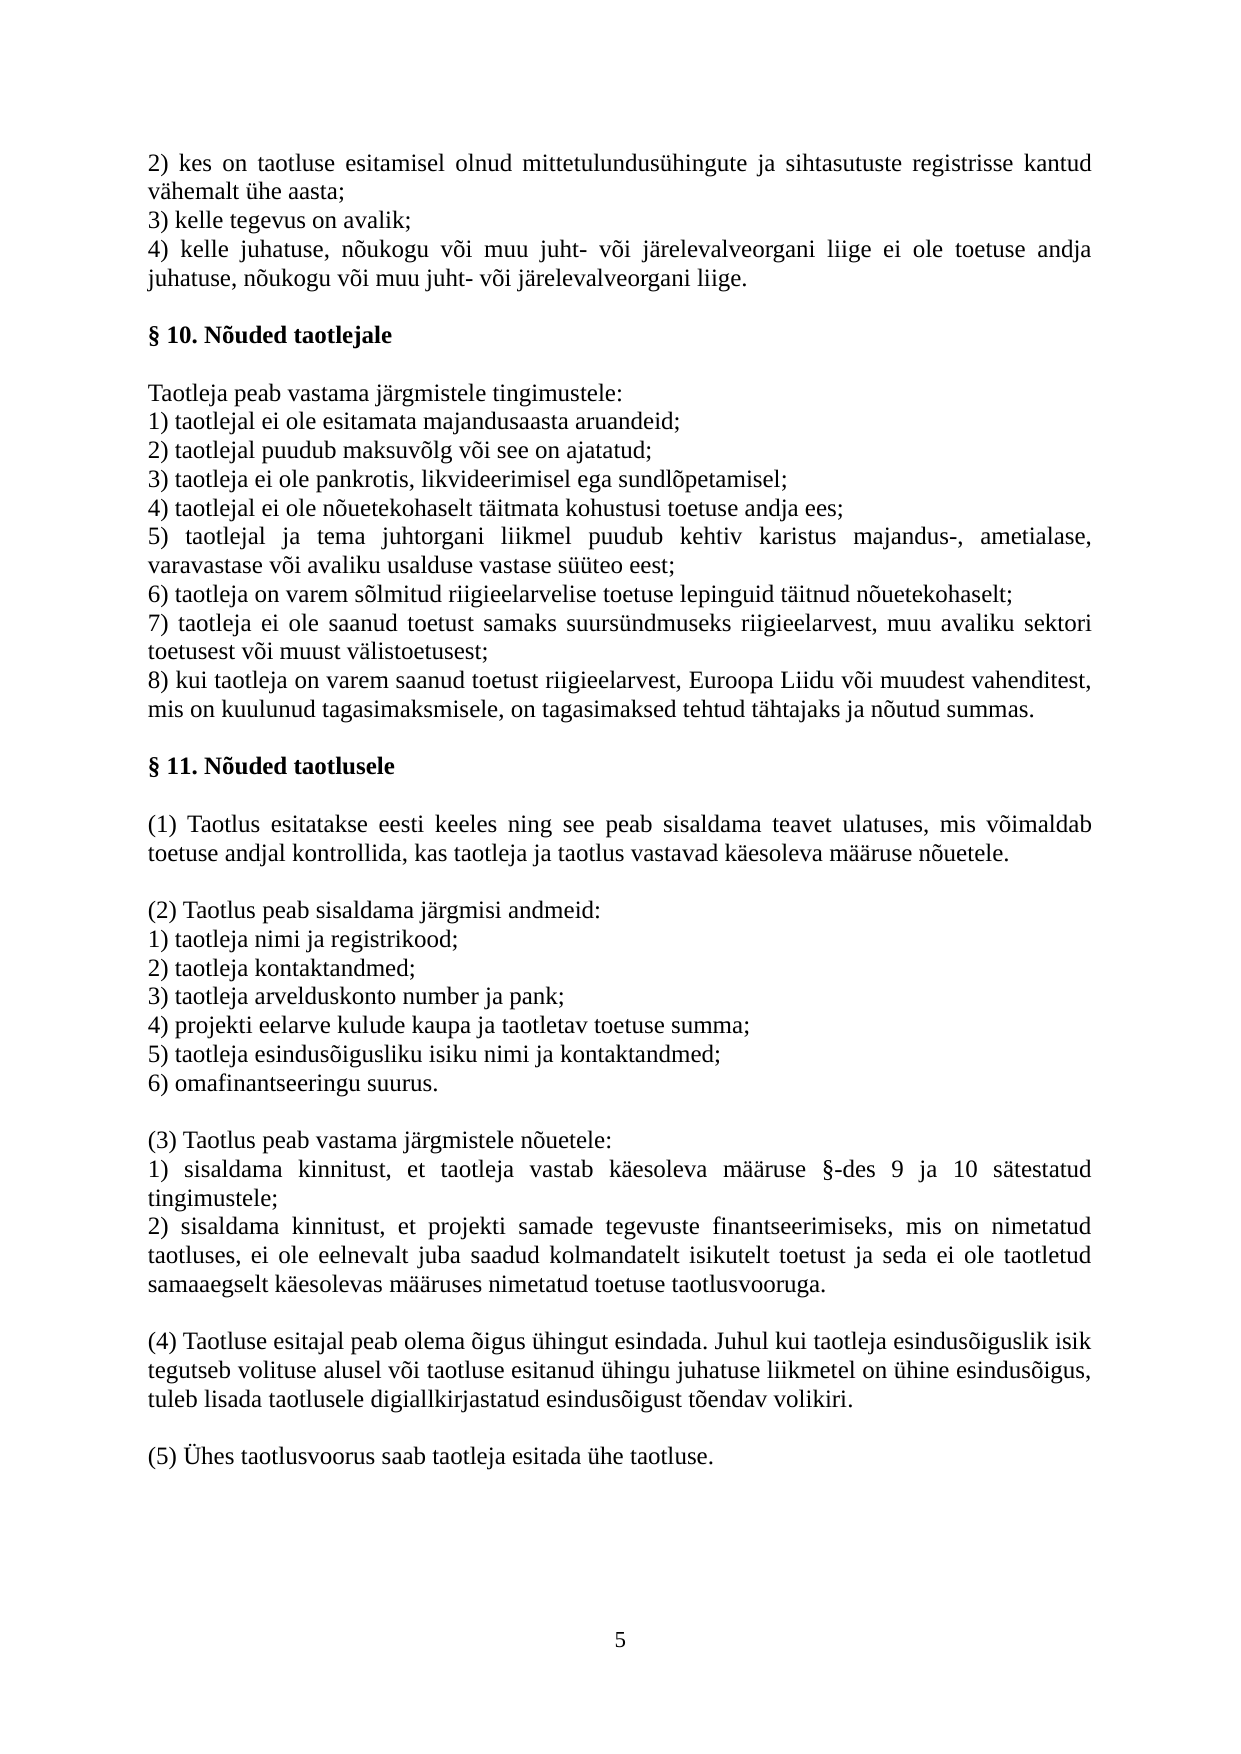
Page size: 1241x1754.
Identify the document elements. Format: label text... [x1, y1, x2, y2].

text (2) Taotlus peab sisaldama järgmisi andmeid: [148, 895, 1093, 924]
text Taotleja peab vastama järgmistele tingimustele: [148, 378, 1093, 406]
text 8) kui taotleja on varem saanud toetust riigieelarvest, Euroopa Liidu või muudest vahenditest, mis on kuulunud tagasimaksmisele, on tagasimaksed tehtud tähtajaks ja nõutud summas. [148, 665, 1093, 723]
text 2) taotleja kontaktandmed; [148, 953, 1093, 981]
text 6) omafinantseeringu suurus. [148, 1068, 1093, 1096]
text 4) kelle juhatuse, nõukogu või muu juht- või järelevalveorgani liige ei ole toetuse andja juhatuse, nõukogu või muu juht- või järelevalveorgani liige. [148, 234, 1093, 291]
text (3) Taotlus peab vastama järgmistele nõuetele: [148, 1125, 1093, 1154]
text 3) taotleja ei ole pankrotis, likvideerimisel ega sundlõpetamisel; [148, 464, 1093, 493]
text 5) taotleja esindusõigusliku isiku nimi ja kontaktandmed; [148, 1039, 1093, 1068]
text 3) kelle tegevus on avalik; [148, 205, 1093, 234]
text (5) Ühes taotlusvoorus saab taotleja esitada ühe taotluse. [148, 1441, 1093, 1470]
text § 10. Nõuded taotlejale [148, 320, 1093, 349]
text 3) taotleja arvelduskonto number ja pank; [148, 981, 1093, 1010]
text 1) taotlejal ei ole esitamata majandusaasta aruandeid; [148, 406, 1093, 435]
text 2) sisaldama kinnitust, et projekti samade tegevuste finantseerimiseks, mis on nimetatud taotluses, ei ole eelnevalt juba saadud kolmandatelt isikutelt toetust ja seda ei ole taotletud samaaegselt käesolevas määruses nimetatud toetuse taotlusvooruga. [148, 1211, 1093, 1298]
text 4) projekti eelarve kulude kaupa ja taotletav toetuse summa; [148, 1010, 1093, 1039]
text (4) Taotluse esitajal peab olema õigus ühingut esindada. Juhul kui taotleja esindusõiguslik isik tegutseb volituse alusel või taotluse esitanud ühingu juhatuse liikmetel on ühine esindusõigus, tuleb lisada taotlusele digiallkirjastatud esindusõigust tõendav volikiri. [148, 1326, 1093, 1413]
text 7) taotleja ei ole saanud toetust samaks suursündmuseks riigieelarvest, muu avaliku sektori toetusest või muust välistoetusest; [148, 608, 1093, 665]
text § 11. Nõuded taotlusele [148, 751, 1093, 780]
text 1) taotleja nimi ja registrikood; [148, 924, 1093, 953]
text 5) taotlejal ja tema juhtorgani liikmel puudub kehtiv karistus majandus-, ametialase, varavastase või avaliku usalduse vastase süüteo eest; [148, 521, 1093, 579]
text 2) taotlejal puudub maksuvõlg või see on ajatatud; [148, 435, 1093, 464]
text 2) kes on taotluse esitamisel olnud mittetulundusühingute ja sihtasutuste registrisse kantud vähemalt ühe aasta; [148, 148, 1093, 205]
text 4) taotlejal ei ole nõuetekohaselt täitmata kohustusi toetuse andja ees; [148, 493, 1093, 521]
text (1) Taotlus esitatakse eesti keeles ning see peab sisaldama teavet ulatuses, mis võimaldab toetuse andjal kontrollida, kas taotleja ja taotlus vastavad käesoleva määruse nõuetele. [148, 809, 1093, 866]
text 1) sisaldama kinnitust, et taotleja vastab käesoleva määruse §-des 9 ja 10 sätestatud tingimustele; [148, 1154, 1093, 1211]
text 6) taotleja on varem sõlmitud riigieelarvelise toetuse lepinguid täitnud nõuetekohaselt; [148, 579, 1093, 608]
